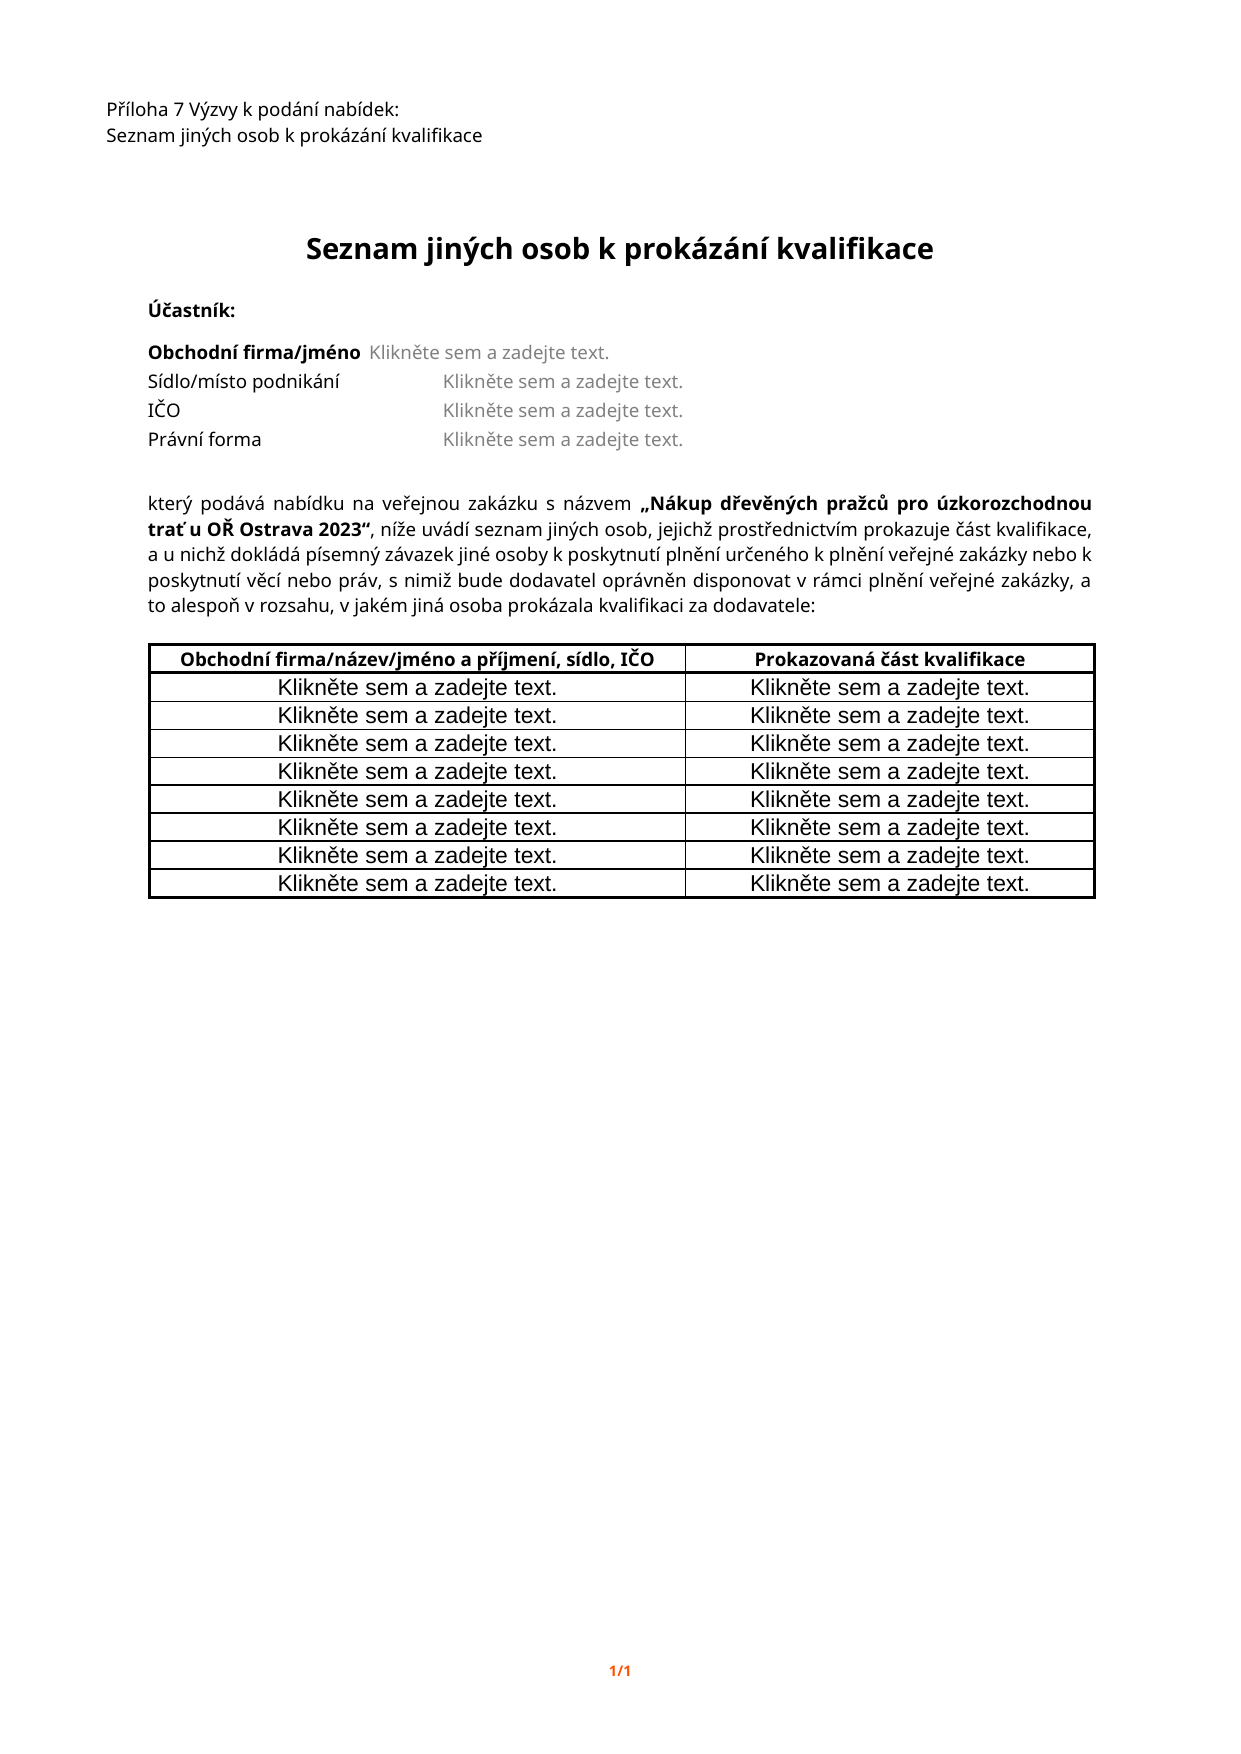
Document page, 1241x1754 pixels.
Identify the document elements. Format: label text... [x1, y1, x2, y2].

text IČO [148, 394, 1093, 423]
table_header Prokazovaná část kvalifikace [686, 646, 1093, 671]
text který podává nabídku na veřejnou zakázku s názvem „Nákup dřevěných pražců pro úzkorozchodnou trať u OŘ Ostrava 2023“, níže uvádí seznam jiných osob, jejichž prostřednictvím prokazuje část kvalifikace, a u nichž dokládá písemný závazek jiné osoby k poskytnutí plnění určeného k plnění veřejné zakázky nebo k poskytnutí věcí nebo práv, s nimiž bude dodavatel oprávněn disponovat v rámci plnění veřejné zakázky, a to alespoň v rozsahu, v jakém jiná osoba prokázala kvalifikaci za dodavatele: [148, 490, 1093, 618]
text Obchodní firma/jméno [148, 336, 1093, 365]
text Sídlo/místo podnikání [148, 365, 1093, 394]
text Účastník: [148, 293, 1093, 324]
table_header Obchodní firma/název/jméno a příjmení, sídlo, IČO [151, 646, 685, 671]
title Seznam jiných osob k prokázání kvalifikace [148, 228, 1093, 268]
text Právní forma [148, 423, 1093, 452]
